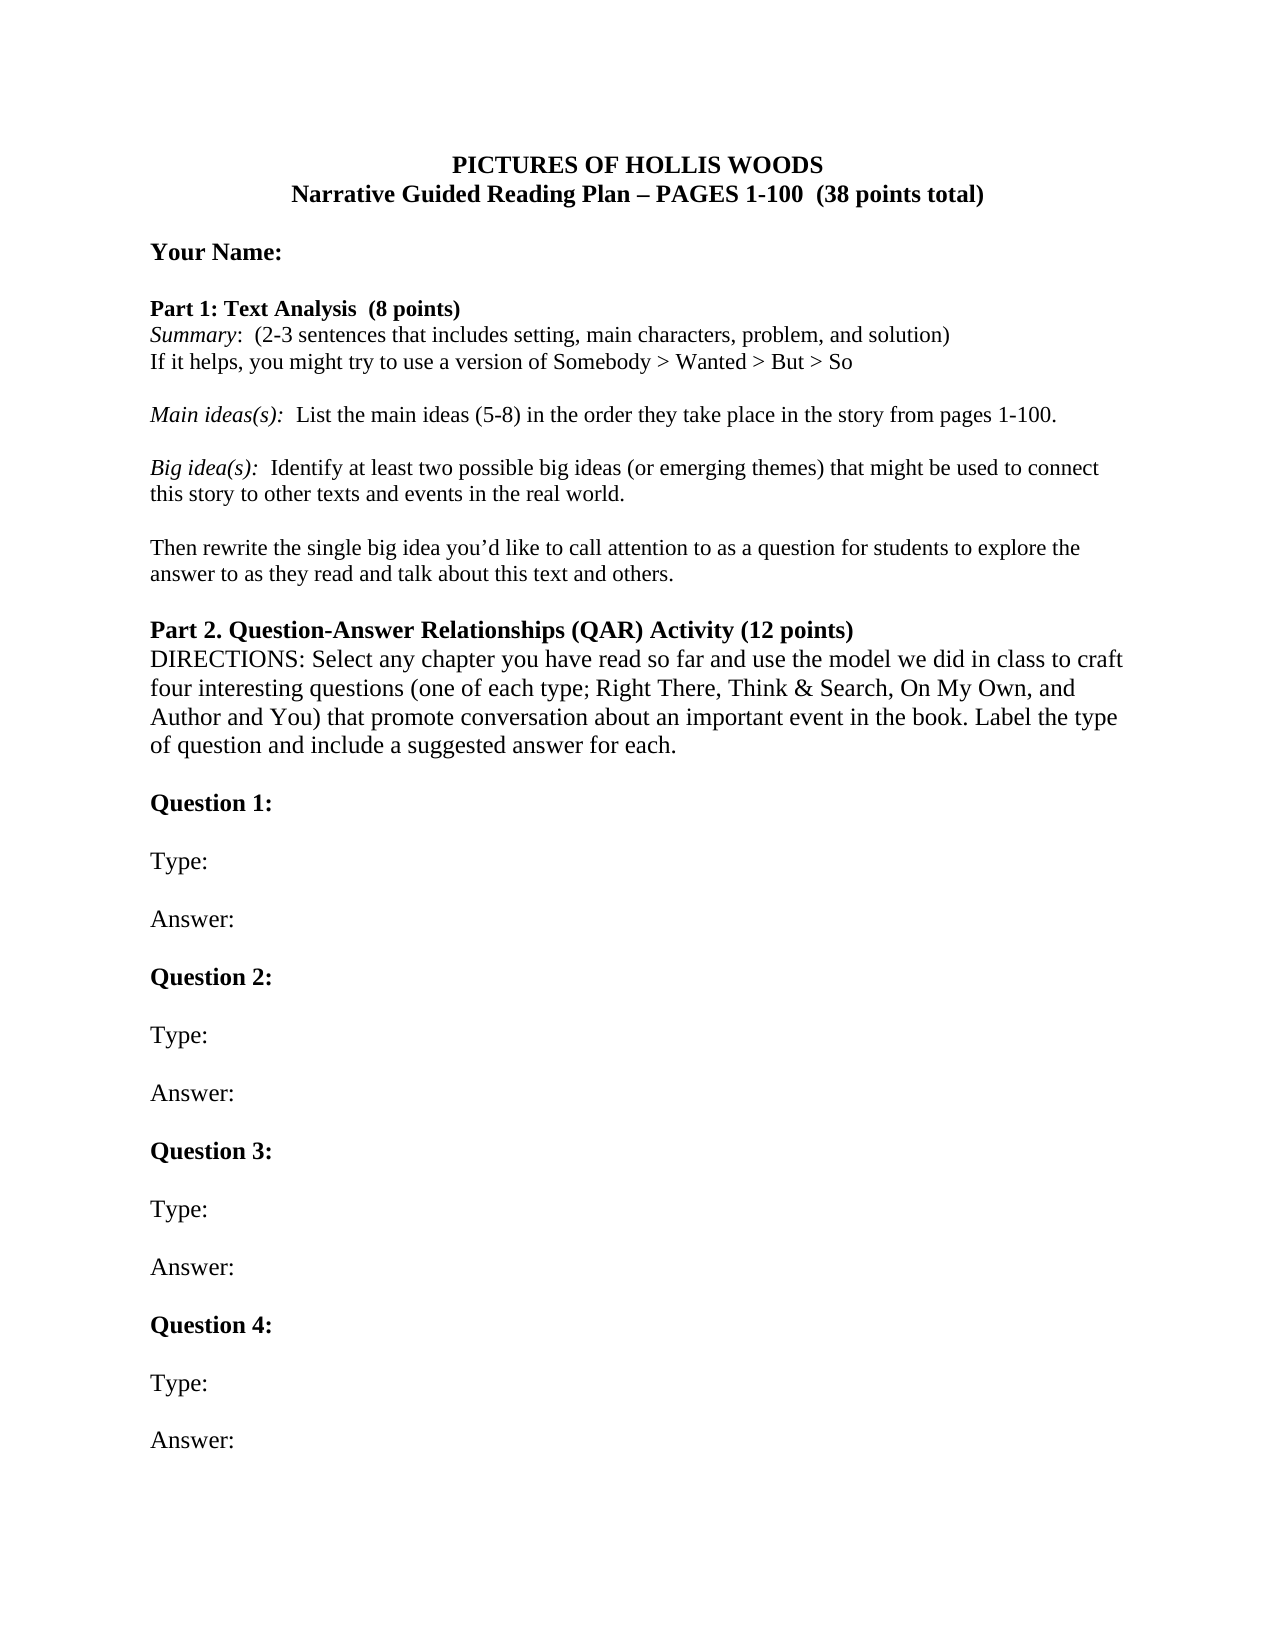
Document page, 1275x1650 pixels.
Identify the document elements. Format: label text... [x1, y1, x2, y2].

text Question 2: [150, 962, 1125, 991]
text Part 2. Question-Answer Relationships (QAR) Activity (12 points) DIRECTIONS: Select any chapter you have read so far and use the model we did in class to craft four interesting questions (one of each type; Right There, Think & Search, On My Own, and Author and You) that promote conversation about an important event in the book. Label the type of question and include a suggested answer for each. [150, 616, 1125, 759]
text Type: [150, 1194, 1125, 1223]
text Part 1: Text Analysis (8 points) [150, 295, 1125, 321]
text Answer: [150, 1252, 1125, 1281]
text Type: [150, 846, 1125, 875]
text Narrative Guided Reading Plan – PAGES 1-100 (38 points total) [150, 179, 1125, 208]
text Then rewrite the single big idea you’d like to call attention to as a question for students to explore the answer to as they read and talk about this text and others. [150, 534, 1125, 586]
text Summary: (2-3 sentences that includes setting, main characters, problem, and solution) If it helps, you might try to use a version of Somebody > Wanted > But > So [150, 322, 1125, 374]
text Type: [150, 1020, 1125, 1049]
text Question 1: [150, 788, 1125, 817]
text Answer: [150, 1426, 1125, 1454]
text Main ideas(s): List the main ideas (5-8) in the order they take place in the story from pages 1-100. [150, 401, 1125, 427]
text PICTURES OF HOLLIS WOODS [150, 150, 1125, 179]
text Question 4: [150, 1310, 1125, 1338]
text Your Name: [150, 237, 1125, 266]
text Answer: [150, 904, 1125, 933]
text Answer: [150, 1078, 1125, 1107]
text Question 3: [150, 1136, 1125, 1165]
text Type: [150, 1368, 1125, 1396]
text Big idea(s): Identify at least two possible big ideas (or emerging themes) that might be used to connect this story to other texts and events in the real world. [150, 454, 1125, 507]
